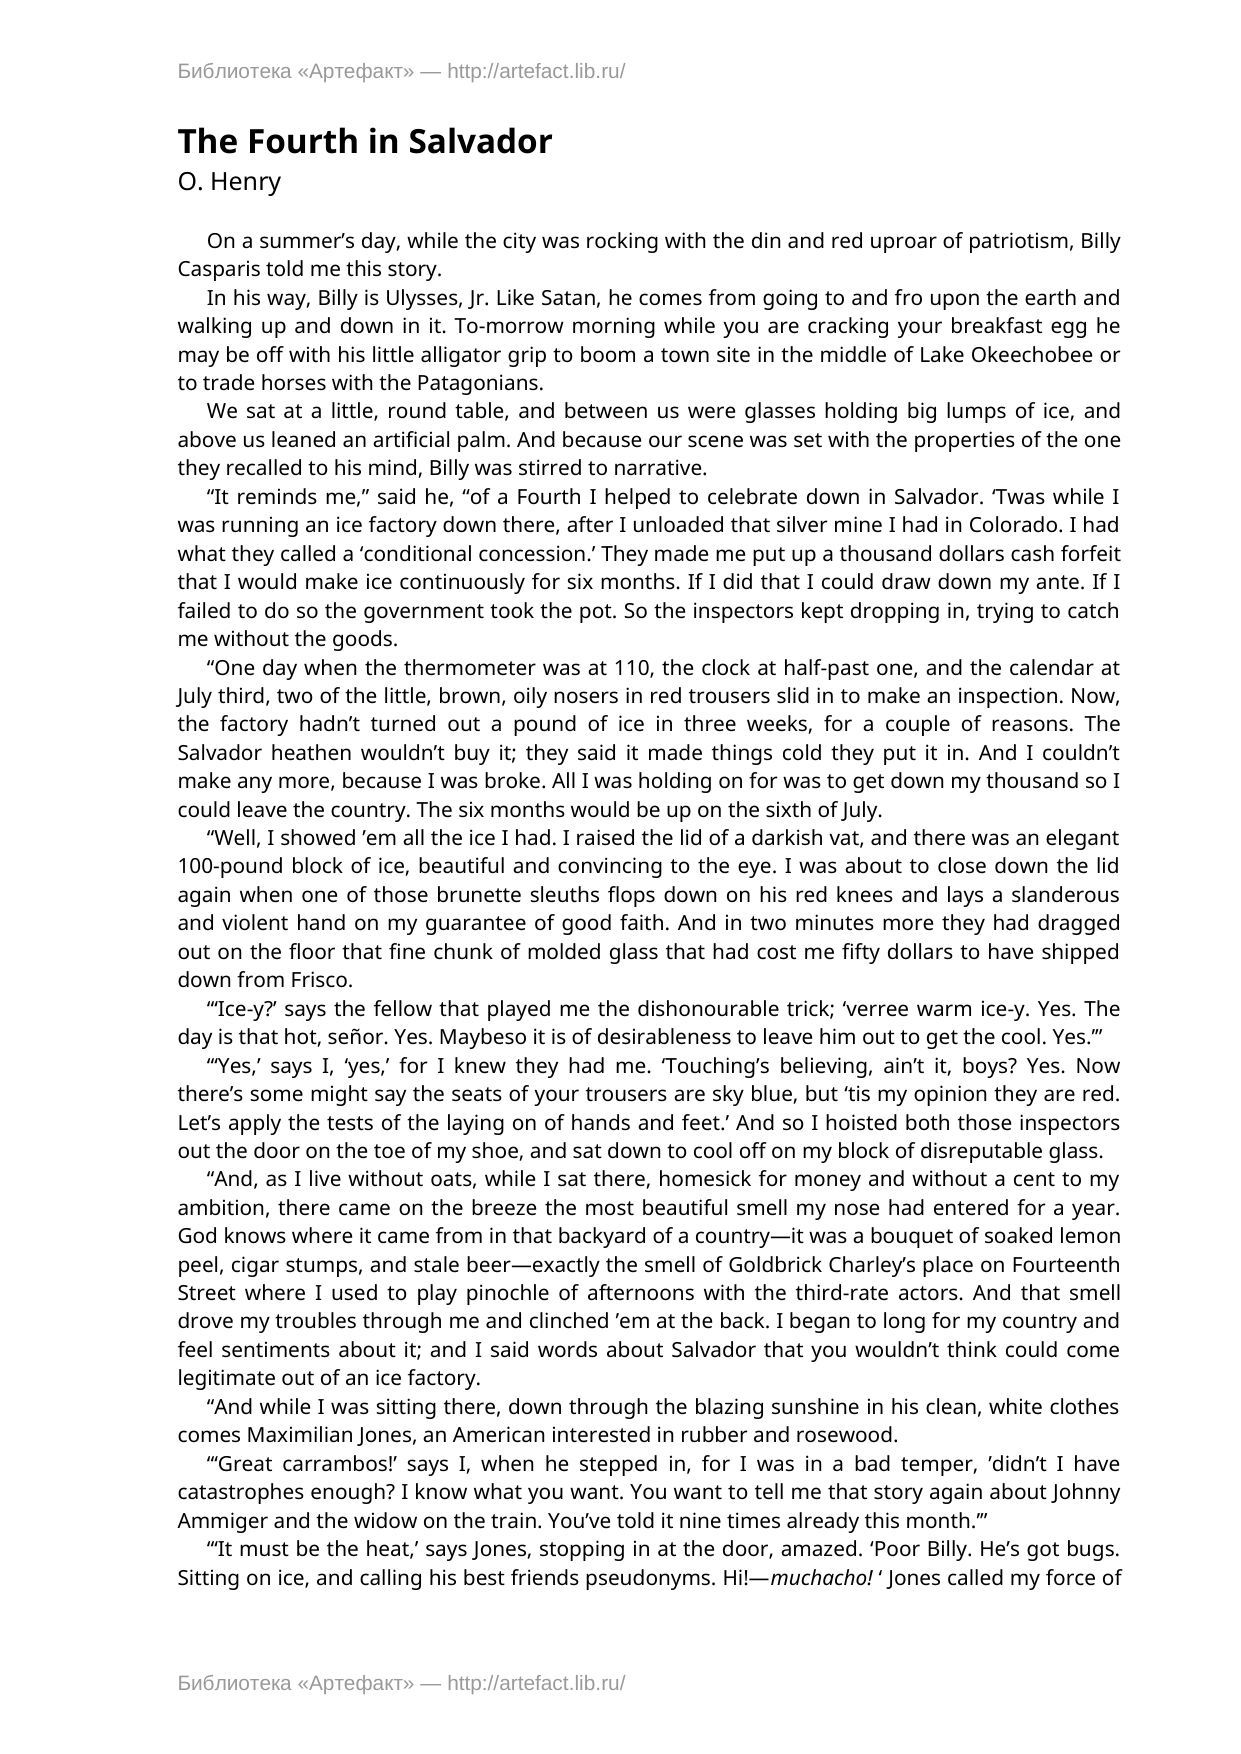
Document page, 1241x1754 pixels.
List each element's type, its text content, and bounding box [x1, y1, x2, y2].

text “‘Great carrambos!’ says I, when he stepped in, for I was in a bad temper, ’didn’t I have catastrophes enough? I know what you want. You want to tell me that story again about Johnny Ammiger and the widow on the train. You’ve told it nine times already this month.’” [177, 1449, 1122, 1534]
text We sat at a little, round table, and between us were glasses holding big lumps of ice, and above us leaned an artificial palm. And because our scene was set with the properties of the one they recalled to his mind, Billy was stirred to narrative. [177, 397, 1122, 482]
text “‘Ice-y?’ says the fellow that played me the dishonourable trick; ‘verree warm ice-y. Yes. The day is that hot, señor. Yes. Maybeso it is of desirableness to leave him out to get the cool. Yes.’” [177, 994, 1122, 1051]
text “And, as I live without oats, while I sat there, homesick for money and without a cent to my ambition, there came on the breeze the most beautiful smell my nose had entered for a year. God knows where it came from in that backyard of a country—it was a bouquet of soaked lemon peel, cigar stumps, and stale beer—exactly the smell of Goldbrick Charley’s place on Fourteenth Street where I used to play pinochle of afternoons with the third-rate actors. And that smell drove my troubles through me and clinched ’em at the back. I began to long for my country and feel sentiments about it; and I said words about Salvador that you wouldn’t think could come legitimate out of an ice factory. [177, 1164, 1122, 1392]
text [177, 1534, 1122, 1591]
text O. Henry [177, 163, 1122, 198]
text “‘Yes,’ says I, ‘yes,’ for I knew they had me. ‘Touching’s believing, ain’t it, boys? Yes. Now there’s some might say the seats of your trousers are sky blue, but ‘tis my opinion they are red. Let’s apply the tests of the laying on of hands and feet.’ And so I hoisted both those inspectors out the door on the toe of my shoe, and sat down to cool off on my block of disreputable glass. [177, 1051, 1122, 1164]
text “One day when the thermometer was at 110, the clock at half-past one, and the calendar at July third, two of the little, brown, oily nosers in red trousers slid in to make an inspection. Now, the factory hadn’t turned out a pound of ice in three weeks, for a couple of reasons. The Salvador heathen wouldn’t buy it; they said it made things cold they put it in. And I couldn’t make any more, because I was broke. All I was holding on for was to get down my thousand so I could leave the country. The six months would be up on the sixth of July. [177, 653, 1122, 823]
text The Fourth in Salvador [177, 118, 1122, 163]
text “Well, I showed ’em all the ice I had. I raised the lid of a darkish vat, and there was an elegant 100-pound block of ice, beautiful and convincing to the eye. I was about to close down the lid again when one of those brunette sleuths flops down on his red knees and lays a slanderous and violent hand on my guarantee of good faith. And in two minutes more they had dragged out on the floor that fine chunk of molded glass that had cost me fifty dollars to have shipped down from Frisco. [177, 823, 1122, 994]
text On a summer’s day, while the city was rocking with the din and red uproar of patriotism, Billy Casparis told me this story. [177, 226, 1122, 283]
text “And while I was sitting there, down through the blazing sunshine in his clean, white clothes comes Maximilian Jones, an American interested in rubber and rosewood. [177, 1392, 1122, 1449]
text In his way, Billy is Ulysses, Jr. Like Satan, he comes from going to and fro upon the earth and walking up and down in it. To-morrow morning while you are cracking your breakfast egg he may be off with his little alligator grip to boom a town site in the middle of Lake Okeechobee or to trade horses with the Patagonians. [177, 283, 1122, 397]
text “It reminds me,” said he, “of a Fourth I helped to celebrate down in Salvador. ‘Twas while I was running an ice factory down there, after I unloaded that silver mine I had in Colorado. I had what they called a ‘conditional concession.’ They made me put up a thousand dollars cash forfeit that I would make ice continuously for six months. If I did that I could draw down my ante. If I failed to do so the government took the pot. So the inspectors kept dropping in, trying to catch me without the goods. [177, 482, 1122, 653]
